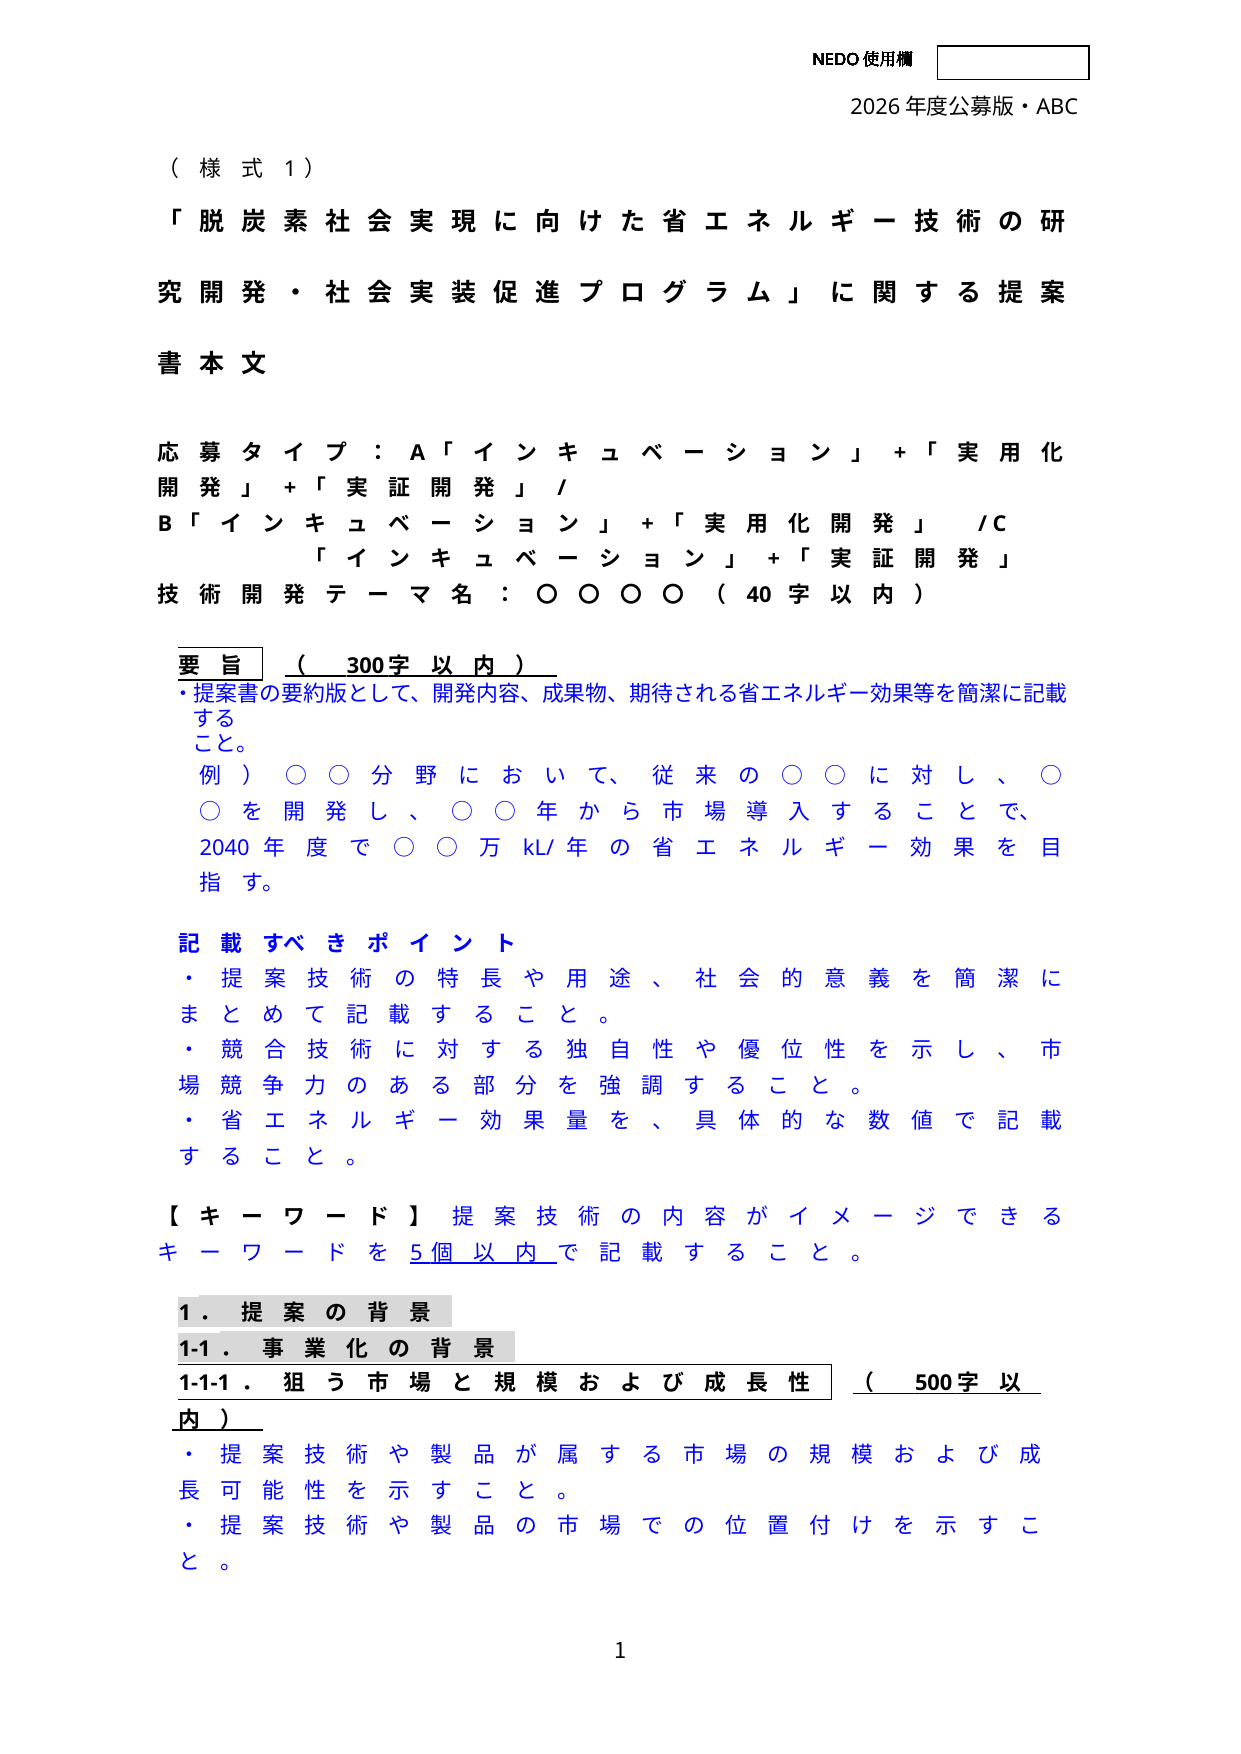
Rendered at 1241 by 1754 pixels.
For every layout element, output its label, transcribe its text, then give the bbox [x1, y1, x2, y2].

text 技術開発テーマ名：〇〇〇〇（40字以内） [157, 575, 1083, 611]
text ・提案技術や製品が属する市場の規模および成長可能性を示すこと。 [172, 1435, 1083, 1506]
text 要旨 （300字以内） [172, 646, 1083, 682]
text ・提案書の要約版として、開発内容、成果物、期待される省エネルギー効果等を簡潔に記載する こと。 [172, 682, 1083, 757]
text 1-1-1．狙う市場と規模および成長性 （500字以内） [172, 1364, 1083, 1435]
text 応募タイプ：A「インキュベーション」+「実用化開発」+「実証開発」/ [157, 433, 1083, 504]
text 1-1．事業化の背景 [172, 1329, 1083, 1364]
text ・提案技術の特長や用途、社会的意義を簡潔にまとめて記載すること。 [172, 959, 1083, 1030]
text B「インキュベーション」+「実用化開発」 / C「インキュベーション」+「実証開発」 [157, 504, 1083, 575]
text 「脱炭素社会実現に向けた省エネルギー技術の研究開発・社会実装促進プログラム」に関する提案書本文 [157, 184, 1083, 397]
text ・提案技術や製品の市場での位置付けを示すこと。 [172, 1506, 1083, 1577]
text 例）○○分野において、従来の○○に対し、○○を開発し、○○年から市場導入することで、 [191, 757, 1083, 828]
text （様式1） [157, 149, 1083, 184]
text ・競合技術に対する独自性や優位性を示し、市場競争力のある部分を強調すること。 [172, 1030, 1083, 1101]
text ・省エネルギー効果量を、具体的な数値で記載すること。 [172, 1101, 1083, 1172]
text 2040年度で○○万kL/年の省エネルギー効果を目指す。 [191, 828, 1083, 899]
list 記載すべきポイント [172, 924, 1083, 959]
text 1．提案の背景 [172, 1293, 1083, 1329]
text 【キーワード】提案技術の内容がイメージできるキーワードを5個以内で記載すること。 [157, 1197, 1083, 1268]
